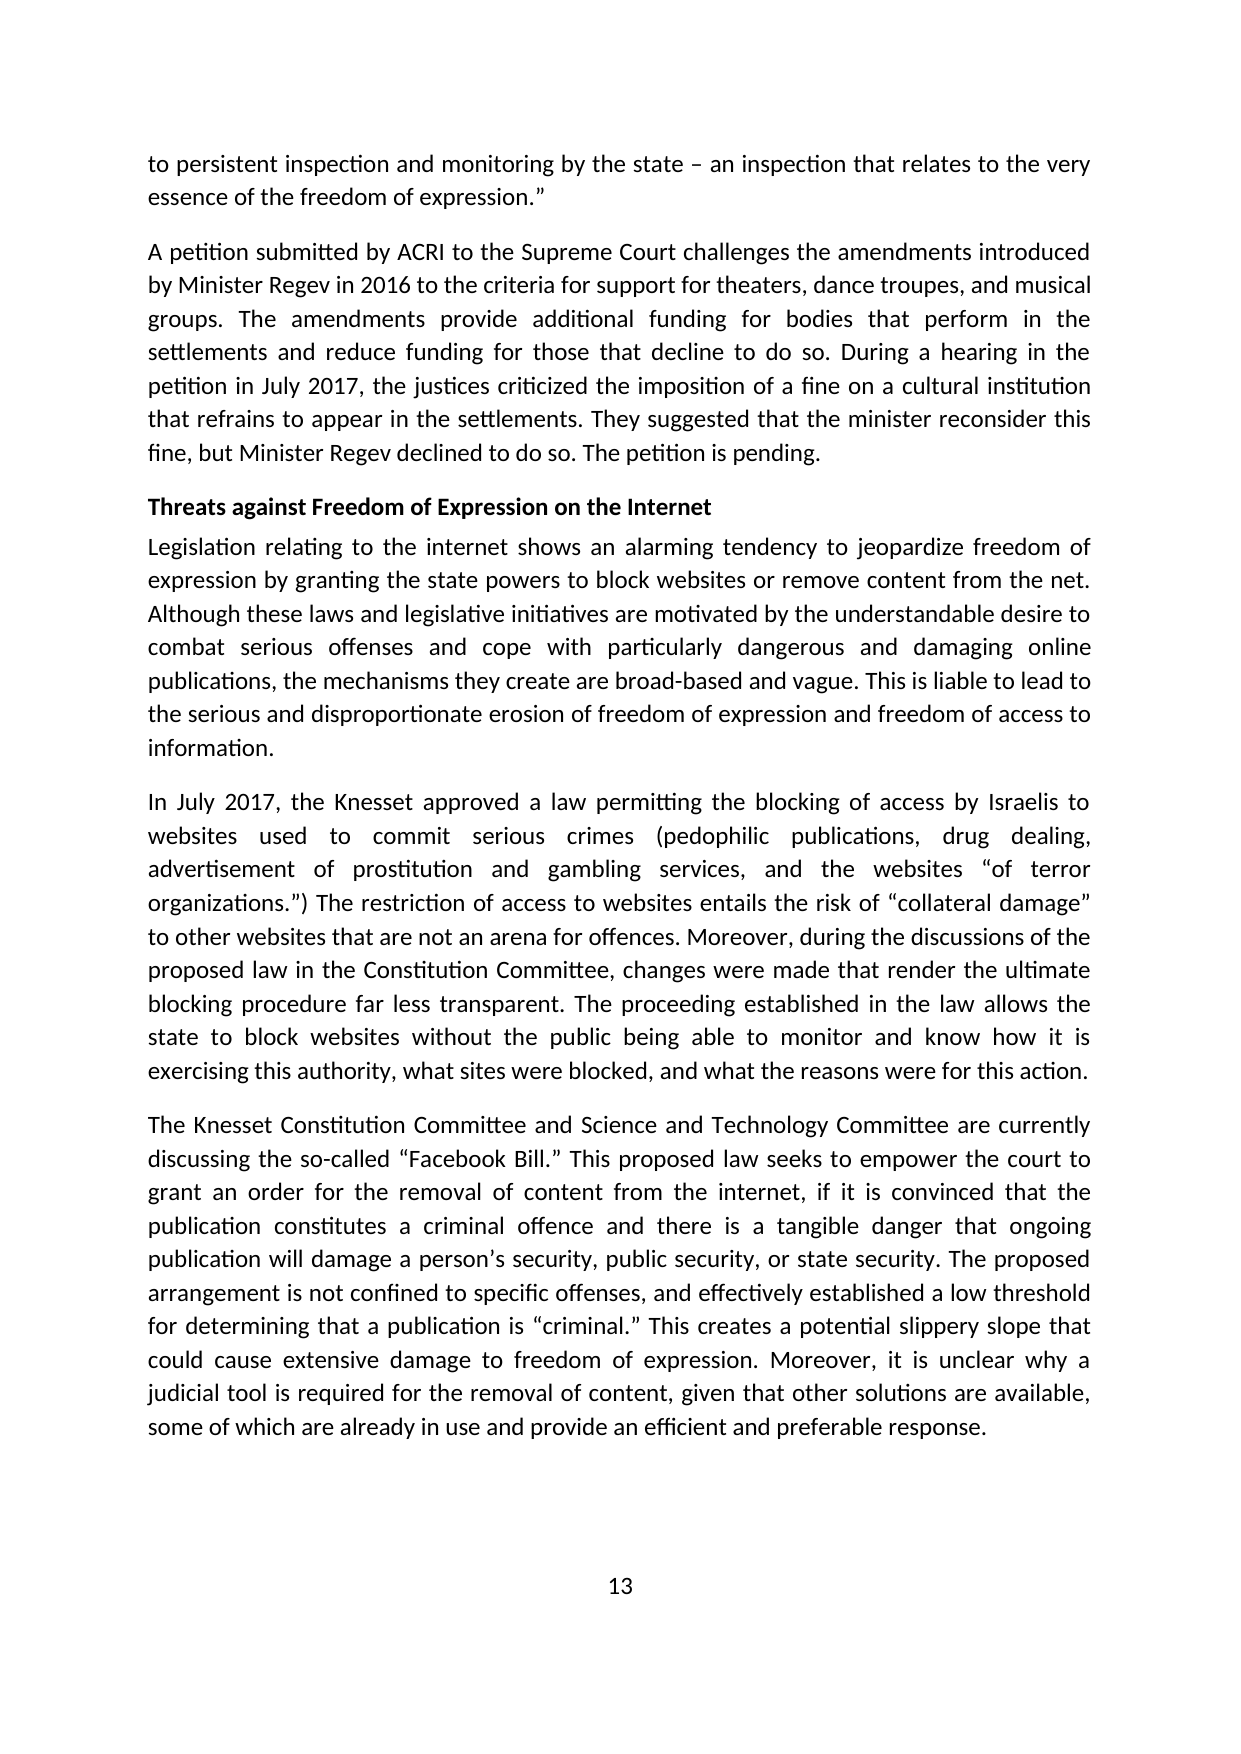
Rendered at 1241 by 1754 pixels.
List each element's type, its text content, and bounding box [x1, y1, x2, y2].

subtitle Threats against Freedom of Expression on the Internet [148, 491, 1092, 522]
text The Knesset Constitution Committee and Science and Technology Committee are currently discussing the so-called “Facebook Bill.” This proposed law seeks to empower the court to grant an order for the removal of content from the internet, if it is convinced that the publication constitutes a criminal offence and there is a tangible danger that ongoing publication will damage a person’s security, public security, or state security. The proposed arrangement is not confined to specific offenses, and effectively established a low threshold for determining that a publication is “criminal.” This creates a potential slippery slope that could cause extensive damage to freedom of expression. Moreover, it is unclear why a judicial tool is required for the removal of content, given that other solutions are available, some of which are already in use and provide an efficient and preferable response. [148, 1109, 1092, 1442]
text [148, 148, 1092, 212]
text A petition submitted by ACRI to the Supreme Court challenges the amendments introduced by Minister Regev in 2016 to the criteria for support for theaters, dance troupes, and musical groups. The amendments provide additional funding for bodies that perform in the settlements and reduce funding for those that decline to do so. During a hearing in the petition in July 2017, the justices criticized the imposition of a fine on a cultural institution that refrains to appear in the settlements. They suggested that the minister reconsider this fine, but Minister Regev declined to do so. The petition is pending. [148, 236, 1092, 467]
text Legislation relating to the internet shows an alarming tendency to jeopardize freedom of expression by granting the state powers to block websites or remove content from the net. Although these laws and legislative initiatives are motivated by the understandable desire to combat serious offenses and cope with particularly dangerous and damaging online publications, the mechanisms they create are broad-based and vague. This is liable to lead to the serious and disproportionate erosion of freedom of expression and freedom of access to information. [148, 531, 1092, 763]
text In July 2017, the Knesset approved a law permitting the blocking of access by Israelis to websites used to commit serious crimes (pedophilic publications, drug dealing, advertisement of prostitution and gambling services, and the websites “of terror organizations.”) The restriction of access to websites entails the risk of “collateral damage” to other websites that are not an arena for offences. Moreover, during the discussions of the proposed law in the Constitution Committee, changes were made that render the ultimate blocking procedure far less transparent. The proceeding established in the law allows the state to block websites without the public being able to monitor and know how it is exercising this authority, what sites were blocked, and what the reasons were for this action. [148, 786, 1092, 1085]
